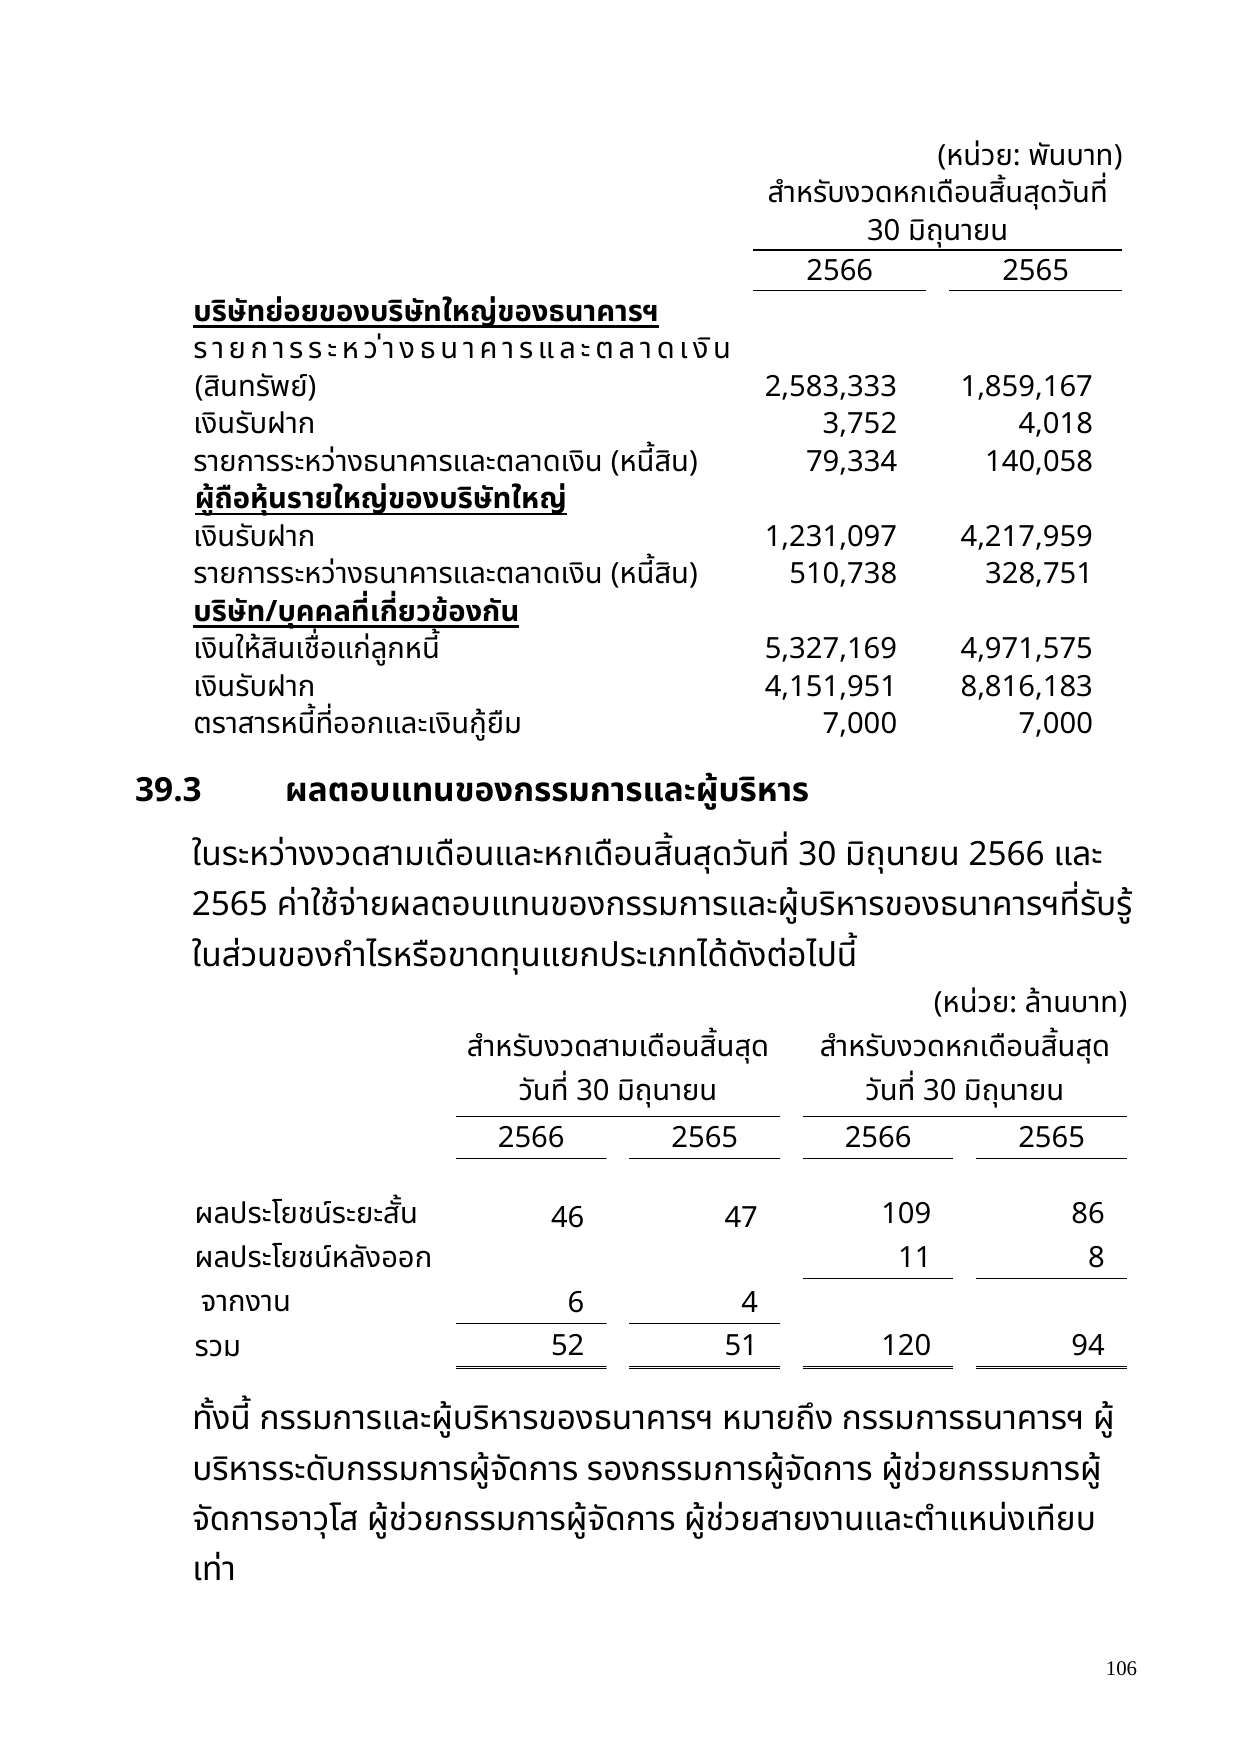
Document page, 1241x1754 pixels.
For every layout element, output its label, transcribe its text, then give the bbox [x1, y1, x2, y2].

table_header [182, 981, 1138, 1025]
text 39.3 ผลตอบแทนของกรรมการและผู้บริหาร [135, 766, 1137, 817]
text ทั้งนี้ กรรมการและผู้บริหารของธนาคารฯ หมายถึง กรรมการธนาคารฯ ผู้บริหารระดับกรรมการผู้จัดการ รองกรรมการผู้จัดการ ผู้ช่วยกรรมการผู้จัดการอาวุโส ผู้ช่วยกรรมการผู้จัดการ ผู้ช่วยสายงานและตำแหน่งเทียบเท่า [192, 1394, 1137, 1596]
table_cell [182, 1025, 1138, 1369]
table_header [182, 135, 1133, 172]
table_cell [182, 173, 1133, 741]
text ในระหว่างงวดสามเดือนและหกเดือนสิ้นสุดวันที่ 30 มิถุนายน 2566 และ 2565 ค่าใช้จ่ายผลตอบแทนของกรรมการและผู้บริหารของธนาคารฯที่รับรู้ในส่วนของกำไรหรือขาดทุนแยกประเภทได้ดังต่อไปนี้ [192, 829, 1137, 981]
